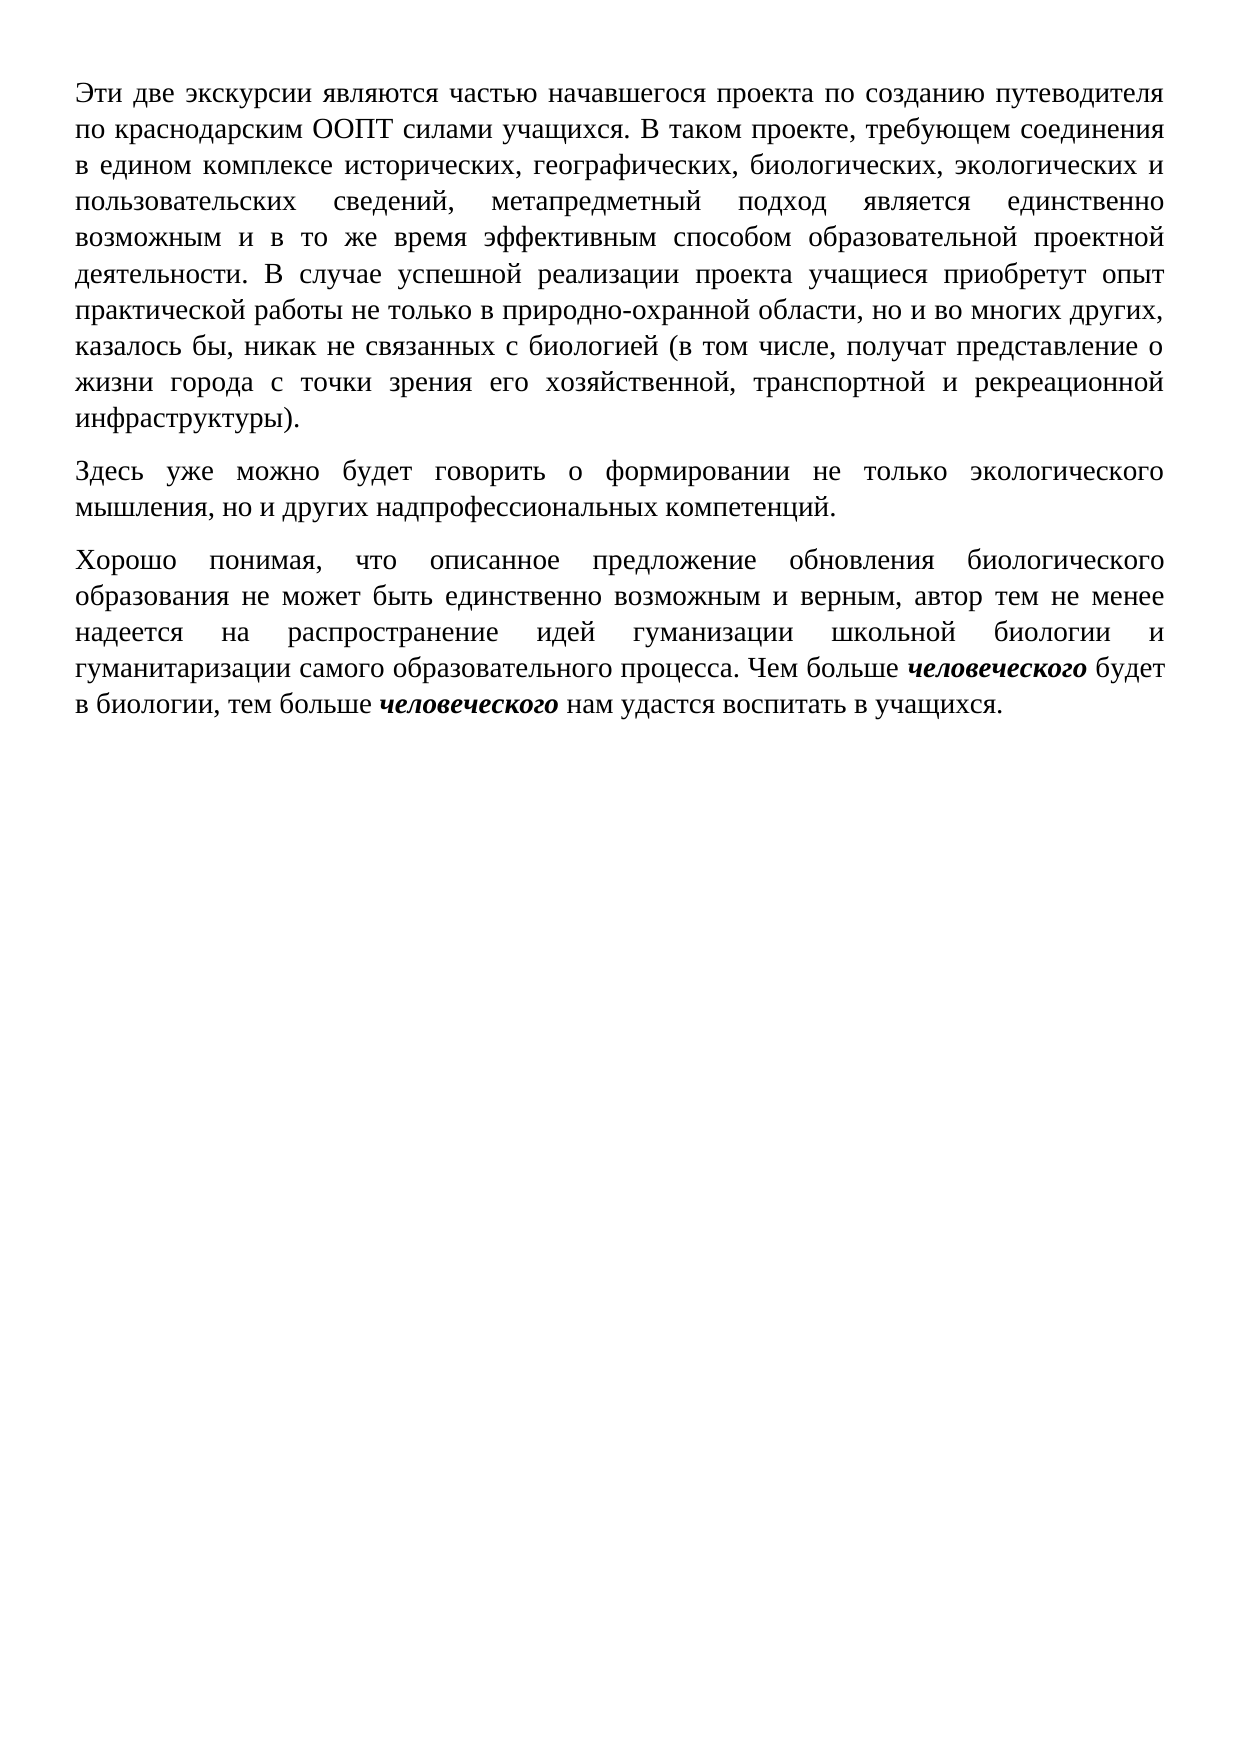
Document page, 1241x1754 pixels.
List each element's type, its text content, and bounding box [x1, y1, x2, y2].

text Хорошо понимая, что описанное предложение обновления биологического образования не может быть единственно возможным и верным, автор тем не менее надеется на распространение идей гуманизации школьной биологии и гуманитаризации самого образовательного процесса. Чем больше человеческого будет в биологии, тем больше человеческого нам удастся воспитать в учащихся. [75, 542, 1165, 720]
text Здесь уже можно будет говорить о формировании не только экологического мышления, но и других надпрофессиональных компетенций. [75, 453, 1165, 523]
text Эти две экскурсии являются частью начавшегося проекта по созданию путеводителя по краснодарским ООПТ силами учащихся. В таком проекте, требующем соединения в едином комплексе исторических, географических, биологических, экологических и пользовательских сведений, метапредметный подход является единственно возможным и в то же время эффективным способом образовательной проектной деятельности. В случае успешной реализации проекта учащиеся приобретут опыт практической работы не только в природно-охранной области, но и во многих других, казалось бы, никак не связанных с биологией (в том числе, получат представление о жизни города с точки зрения его хозяйственной, транспортной и рекреационной инфраструктуры). [75, 75, 1165, 434]
